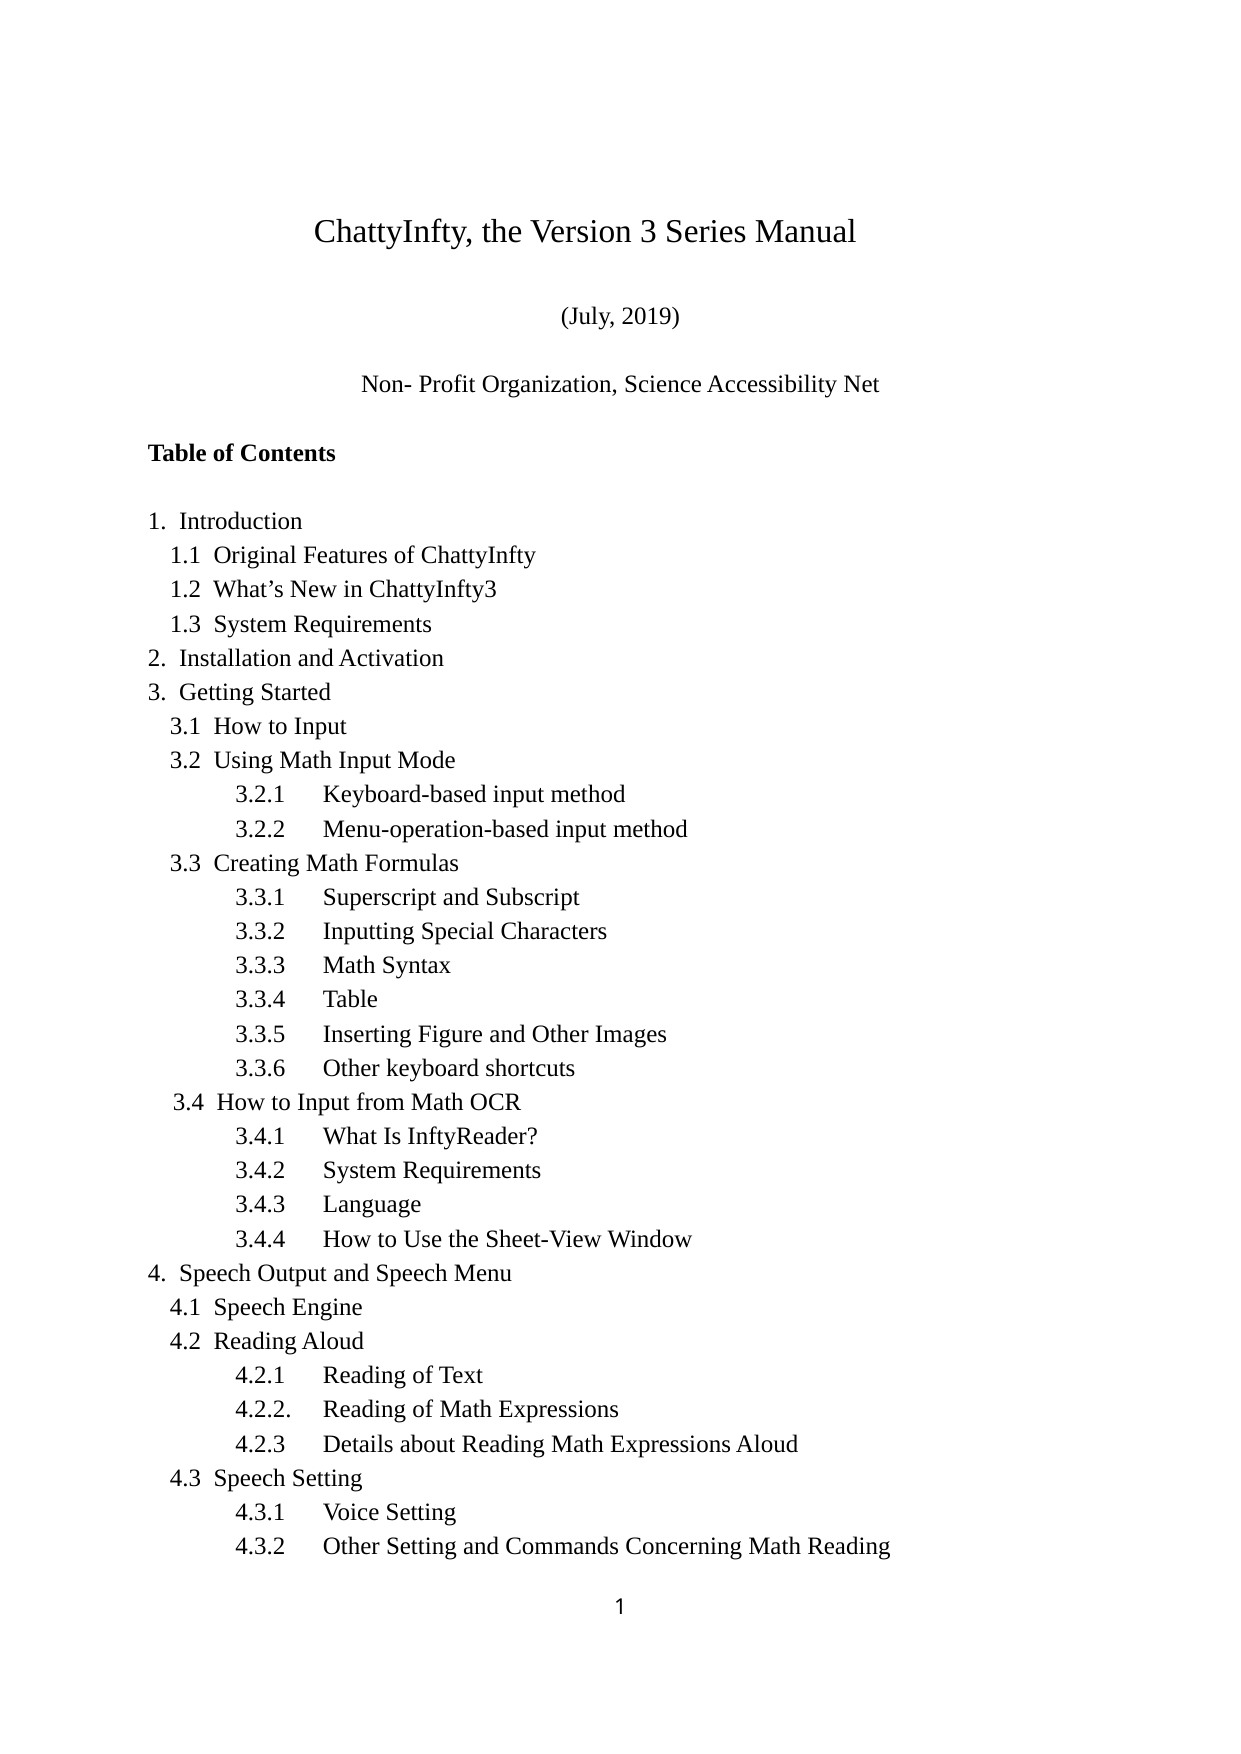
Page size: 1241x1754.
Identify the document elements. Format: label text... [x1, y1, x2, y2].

text 1.3 System Requirements [169, 606, 1092, 640]
text 3. Getting Started [148, 674, 1092, 708]
text 3.3.3 Math Syntax [148, 948, 1092, 982]
text 3.4.1 What Is InftyReader? [148, 1118, 1092, 1153]
text ChattyInfty, the Version 3 Series Manual [148, 196, 1092, 264]
text 4.2.1 of Text [148, 1358, 1092, 1392]
text 1.2 What’s New in ChattyInfty3 [169, 572, 1092, 606]
text (July, 2019) [148, 298, 1092, 333]
text 4.2.3 Details about Reading Math Expressions Aloud [148, 1426, 1092, 1460]
text 4.2.2. Reading of Math Expressions [148, 1392, 1092, 1426]
text 3.3 Creating Math Formulas [169, 845, 1092, 879]
text Table of Contents [148, 435, 1092, 469]
text 4.3.2 Other Setting and Commands Concerning Math Reading [148, 1528, 1092, 1563]
text 3.3.4 Table [148, 982, 1092, 1016]
text 1.1 Original Features of ChattyInfty [169, 538, 1092, 572]
text 3.2.1 Keyboard-based input method [148, 777, 1092, 811]
text 3.4.3 Language [148, 1187, 1092, 1221]
text 3.3.5 Inserting Figure and Other Images [148, 1016, 1092, 1050]
text 3.2.2 Menu-operation-based input method [148, 811, 1092, 845]
text 4.3 Speech Setting [169, 1460, 1092, 1494]
text 2. Installation and Activation [148, 640, 1092, 674]
text 3.4.4 How to Use the Sheet-View Window [148, 1221, 1092, 1255]
text Non- Profit Organization, Science Accessibility Net [148, 367, 1092, 401]
text 4. Speech Output and Speech Menu [148, 1255, 1092, 1289]
text 4.2 Reading Aloud [169, 1323, 1092, 1358]
text 3.3.6 Other keyboard shortcuts [148, 1050, 1092, 1084]
text 4.1 Speech Engine [169, 1289, 1092, 1323]
text 3.2 Using Math Input Mode [169, 743, 1092, 777]
text 3.3.2 Inputting Special Characters [148, 913, 1092, 948]
text 1. Introduction [148, 503, 1092, 538]
text 3.4.2 System Requirements [148, 1153, 1092, 1187]
text 3.4 How to Input from Math OCR [148, 1084, 1092, 1118]
text 3.1 How to Input [169, 708, 1092, 743]
text 4.3.1 Voice Setting [148, 1494, 1092, 1528]
text 3.3.1 Superscript and Subscript [148, 879, 1092, 913]
